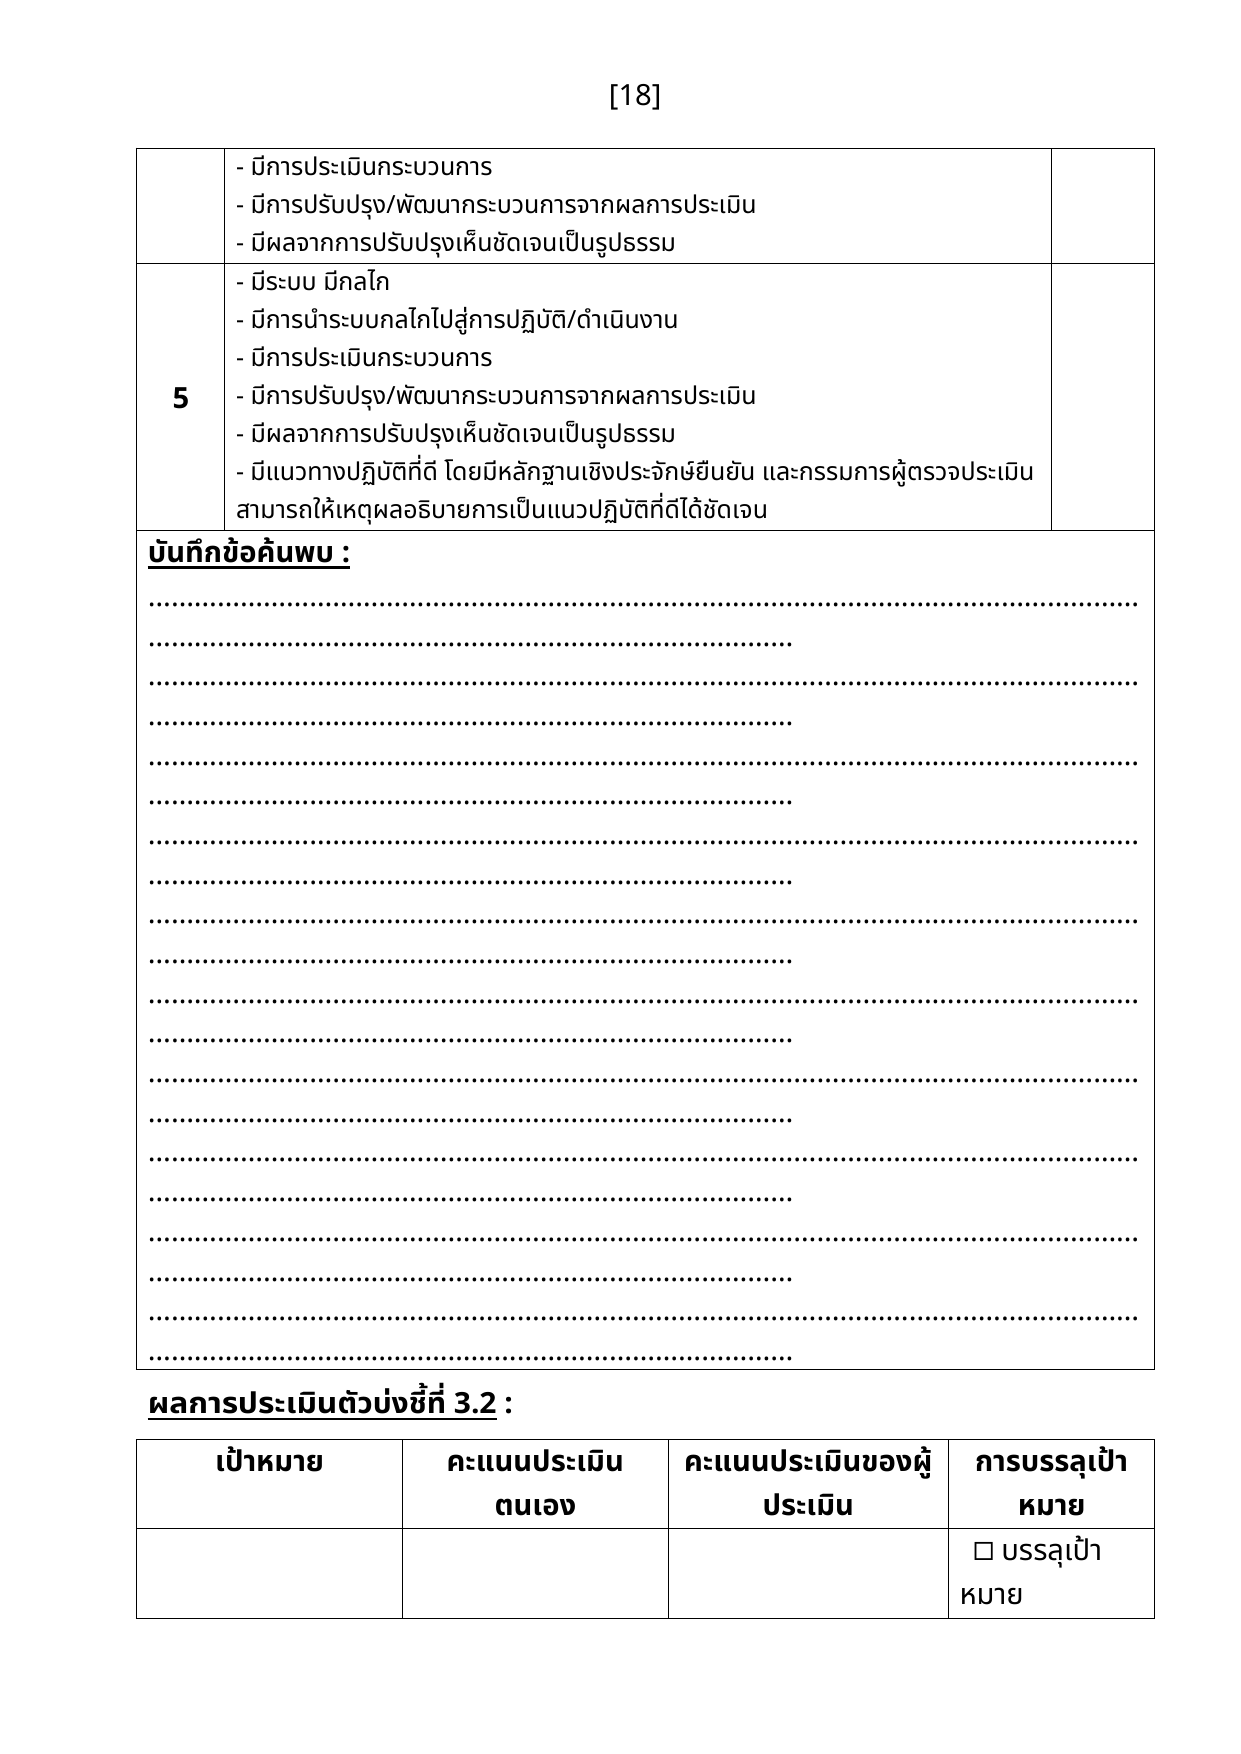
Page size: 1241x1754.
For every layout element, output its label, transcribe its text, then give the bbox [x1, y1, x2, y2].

table_header เป้าหมาย [137, 1440, 402, 1528]
table_cell [137, 1529, 402, 1617]
table_header การบรรลุเป้าหมาย [949, 1440, 1154, 1528]
table_cell [1052, 149, 1154, 263]
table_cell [949, 1529, 1154, 1617]
table_cell - มีระบบ มีกลไก - มีการนำระบบกลไกไปสู่การปฏิบัติ/ดำเนินงาน - มีการประเมินกระบวนการ - มีการปรับปรุง/พัฒนากระบวนการจากผลการประเมิน - มีผลจากการปรับปรุงเห็นชัดเจนเป็นรูปธรรม - มีแนวทางปฏิบัติที่ดี โดยมีหลักฐานเชิงประจักษ์ยืนยัน และกรรมการผู้ตรวจประเมินสามารถให้เหตุผลอธิบายการเป็นแนวปฏิบัติที่ดีได้ชัดเจน [225, 264, 1051, 530]
table_cell บันทึกข้อค้นพบ : …………………………………………………………………………………………………………………………………………………………………………………………… …………………………………………………………………………………………………………………………………………………………………………………………… …………………………………………………………………………………………………………………………………………………………………………………………… …………………………………………………………………………………………………………………………………………………………………………………………… …………………………………………………………………………………………………………………………………………………………………………………………… …………………………………………………………………………………………………………………………………………………………………………………………… …………………………………………………………………………………………………………………………………………………………………………………………… …………………………………………………………………………………………………………………………………………………………………………………………… …………………………………………………………………………………………………………………………………………………………………………………………… …………………………………………………………………………………………………………………………………………………………………………………………… [137, 531, 1154, 1369]
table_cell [225, 149, 1051, 263]
table_cell [1052, 264, 1154, 530]
table_cell 4 [137, 149, 224, 263]
table_cell 5 [137, 264, 224, 530]
table_header คะแนนประเมินของผู้ประเมิน [669, 1440, 948, 1528]
table_cell [669, 1529, 948, 1617]
table_header คะแนนประเมินตนเอง [403, 1440, 668, 1528]
table_cell [403, 1529, 668, 1617]
text ผลการประเมินตัวบ่งชี้ที่ 3.2 : [148, 1382, 1132, 1427]
